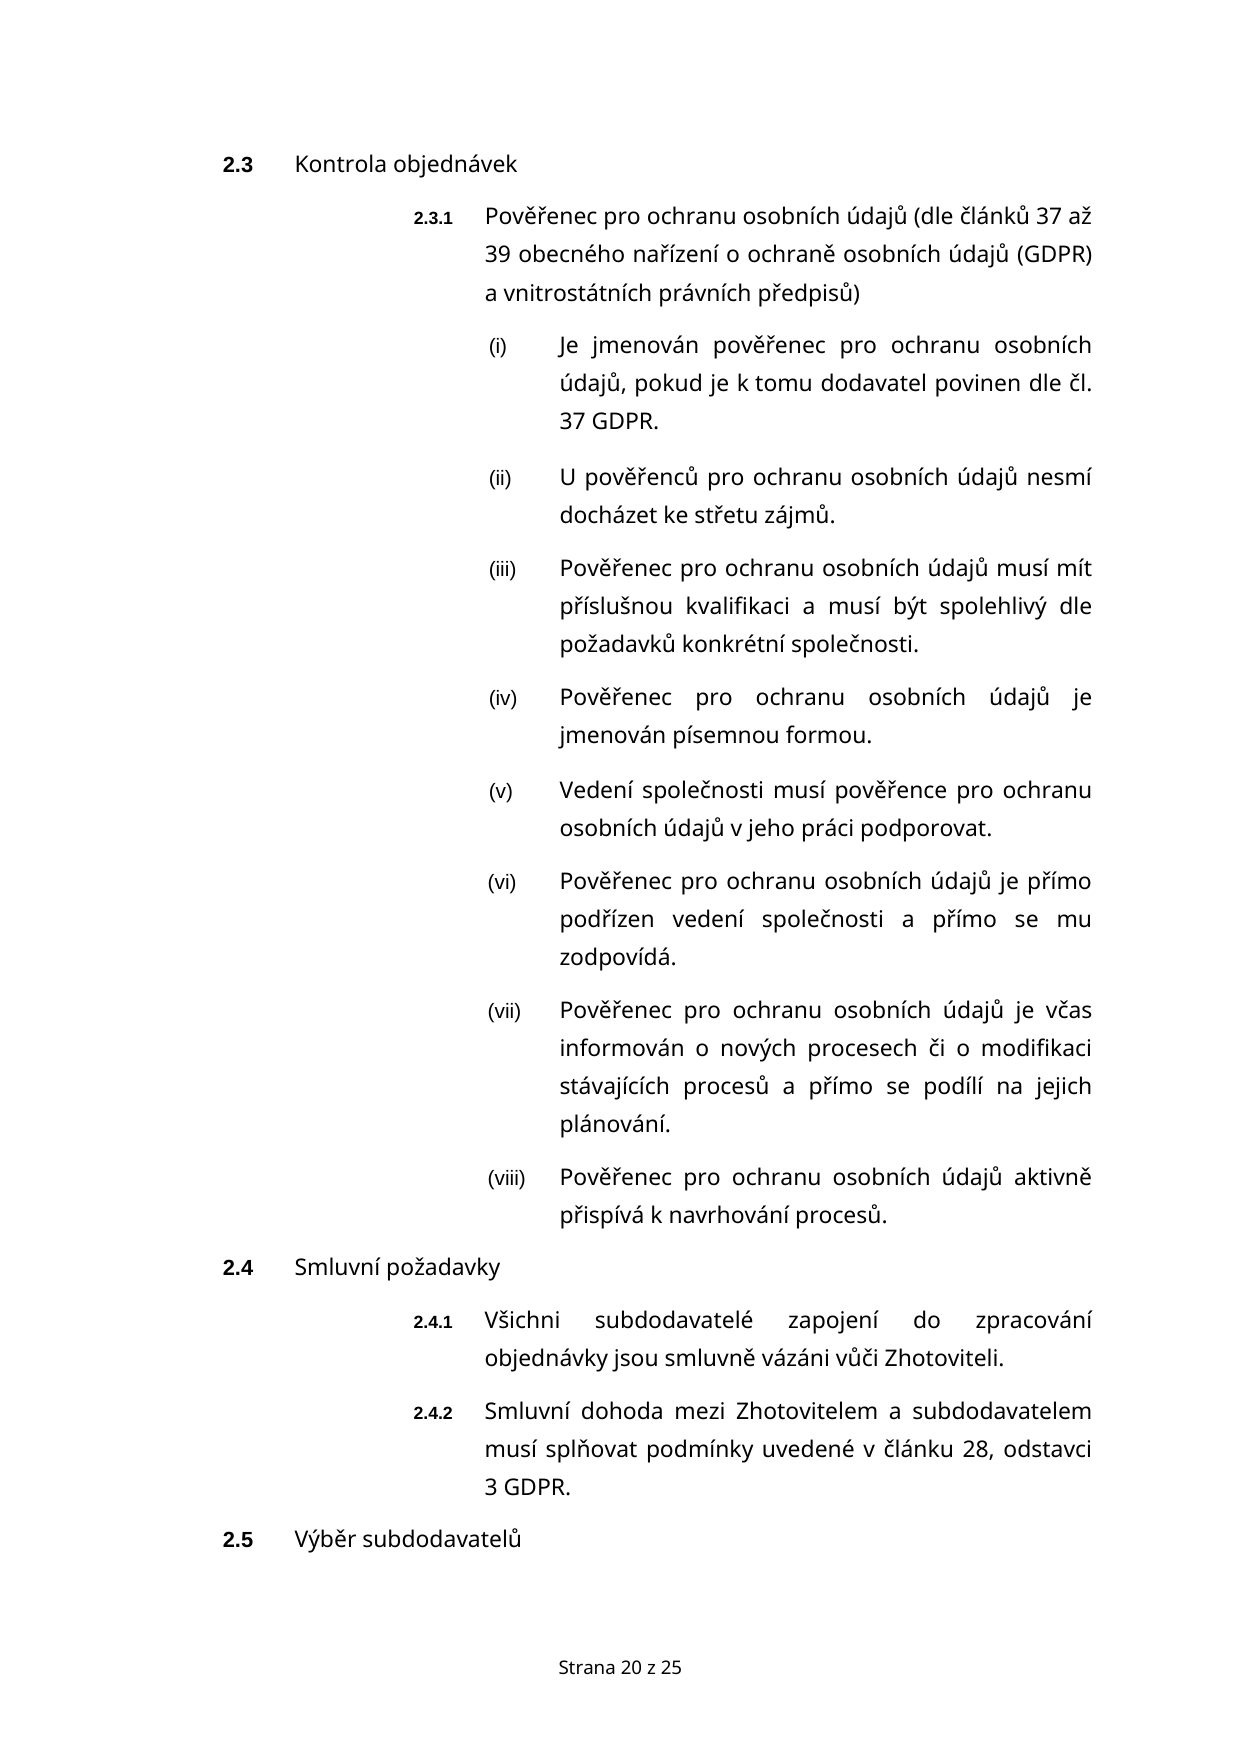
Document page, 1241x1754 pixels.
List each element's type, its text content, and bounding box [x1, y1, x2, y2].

list Pověřenec pro ochranu osobních údajů je včas informován o nových procesech či o modifikaci stávajících procesů a přímo se podílí na jejich plánování. [487, 993, 1093, 1139]
list Výběr subdodavatelů [223, 1523, 1093, 1555]
list Vedení společnosti musí pověřence pro ochranu osobních údajů v jeho práci podporovat. [488, 774, 1093, 843]
list Pověřenec pro ochranu osobních údajů je jmenován písemnou formou. [488, 681, 1093, 750]
list Pověřenec pro ochranu osobních údajů je přímo podřízen vedení společnosti a přímo se mu zodpovídá. [487, 865, 1093, 972]
list Pověřenec pro ochranu osobních údajů aktivně přispívá k navrhování procesů. [487, 1161, 1093, 1230]
list Pověřenec pro ochranu osobních údajů musí mít příslušnou kvalifikaci a musí být spolehlivý dle požadavků konkrétní společnosti. [488, 552, 1093, 659]
list Pověřenec pro ochranu osobních údajů (dle článků 37 až 39 obecného nařízení o ochraně osobních údajů (GDPR) a vnitrostátních právních předpisů) [413, 200, 1093, 308]
list U pověřenců pro ochranu osobních údajů nesmí docházet ke střetu zájmů. [488, 461, 1093, 530]
list Smluvní dohoda mezi Zhotovitelem a subdodavatelem musí splňovat podmínky uvedené v článku 28, odstavci 3 GDPR. [413, 1394, 1093, 1502]
list Je jmenován pověřenec pro ochranu osobních údajů, pokud je k tomu dodavatel povinen dle čl. 37 GDPR. [488, 329, 1093, 437]
list Všichni subdodavatelé zapojení do zpracování objednávky jsou smluvně vázáni vůči Zhotoviteli. [413, 1304, 1093, 1373]
list Smluvní požadavky [223, 1251, 1093, 1282]
list Kontrola objednávek [223, 148, 1093, 179]
